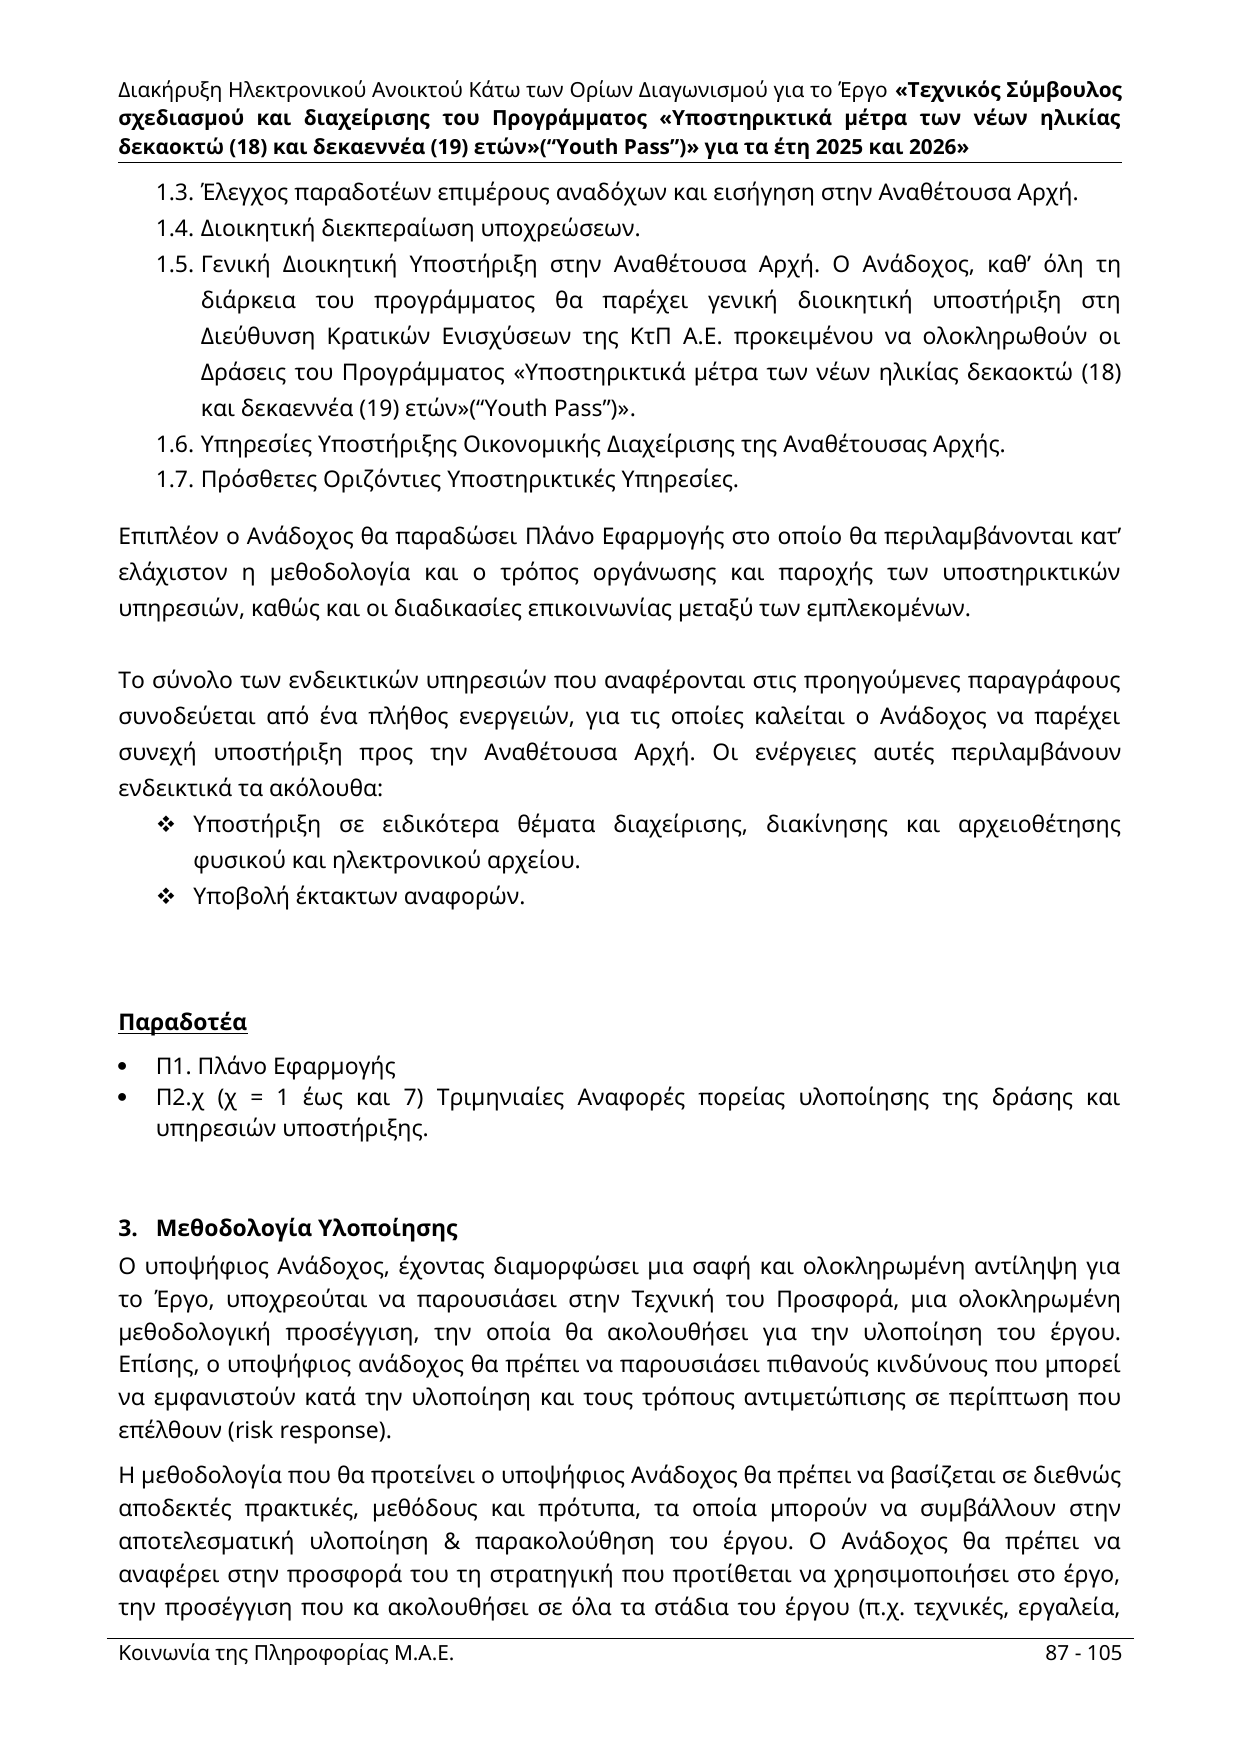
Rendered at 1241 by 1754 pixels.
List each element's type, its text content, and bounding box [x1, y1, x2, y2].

list Διοικητική διεκπεραίωση υποχρεώσεων. [156, 212, 1122, 243]
list Πρόσθετες Οριζόντιες Υποστηρικτικές Υπηρεσίες. [156, 463, 1122, 495]
list Π1. Πλάνο Εφαρμογής [118, 1050, 1122, 1081]
list Υποστήριξη σε ειδικότερα θέματα διαχείρισης, διακίνησης και αρχειοθέτησης φυσικού και ηλεκτρονικού αρχείου. [156, 808, 1122, 875]
text Παραδοτέα [118, 1006, 1122, 1037]
subtitle Μεθοδολογία Υλοποίησης [118, 1212, 1122, 1244]
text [118, 1459, 1122, 1622]
text Το σύνολο των ενδεικτικών υπηρεσιών που αναφέρονται στις προηγούμενες παραγράφους συνοδεύεται από ένα πλήθος ενεργειών, για τις οποίες καλείται ο Ανάδοχος να παρέχει συνεχή υποστήριξη προς την Αναθέτουσα Αρχή. Οι ενέργειες αυτές περιλαμβάνουν ενδεικτικά τα ακόλουθα: [118, 664, 1122, 803]
list Π2.χ (χ = 1 έως και 7) Τριμηνιαίες Αναφορές πορείας υλοποίησης της δράσης και υπηρεσιών υποστήριξης. [118, 1081, 1122, 1144]
text Ο υποψήφιος Ανάδοχος, έχοντας διαμορφώσει μια σαφή και ολοκληρωμένη αντίληψη για το Έργο, υποχρεούται να παρουσιάσει στην Τεχνική του Προσφορά, μια ολοκληρωμένη μεθοδολογική προσέγγιση, την οποία θα ακολουθήσει για την υλοποίηση του έργου. Επίσης, ο υποψήφιος ανάδοχος θα πρέπει να παρουσιάσει πιθανούς κινδύνους που μπορεί να εμφανιστούν κατά την υλοποίηση και τους τρόπους αντιμετώπισης σε περίπτωση που επέλθουν (risk response). [118, 1250, 1122, 1445]
list Γενική Διοικητική Υποστήριξη στην Αναθέτουσα Αρχή. Ο Ανάδοχος, καθ’ όλη τη διάρκεια του προγράμματος θα παρέχει γενική διοικητική υποστήριξη στη Διεύθυνση Κρατικών Ενισχύσεων της ΚτΠ Α.Ε. προκειμένου να ολοκληρωθούν οι Δράσεις του Προγράμματος «Υποστηρικτικά μέτρα των νέων ηλικίας δεκαοκτώ (18) και δεκαεννέα (19) ετών»(“Youth Pass”)». [156, 248, 1122, 423]
list Υπηρεσίες Υποστήριξης Οικονομικής Διαχείρισης της Αναθέτουσας Αρχής. [156, 427, 1122, 459]
list Έλεγχος παραδοτέων επιμέρους αναδόχων και εισήγηση στην Αναθέτουσα Αρχή. [156, 176, 1122, 207]
list Υποβολή έκτακτων αναφορών. [156, 879, 1122, 911]
text Επιπλέον ο Ανάδοχος θα παραδώσει Πλάνο Εφαρμογής στο οποίο θα περιλαμβάνονται κατ’ ελάχιστον η μεθοδολογία και ο τρόπος οργάνωσης και παροχής των υποστηρικτικών υπηρεσιών, καθώς και οι διαδικασίες επικοινωνίας μεταξύ των εμπλεκομένων. [118, 520, 1122, 623]
